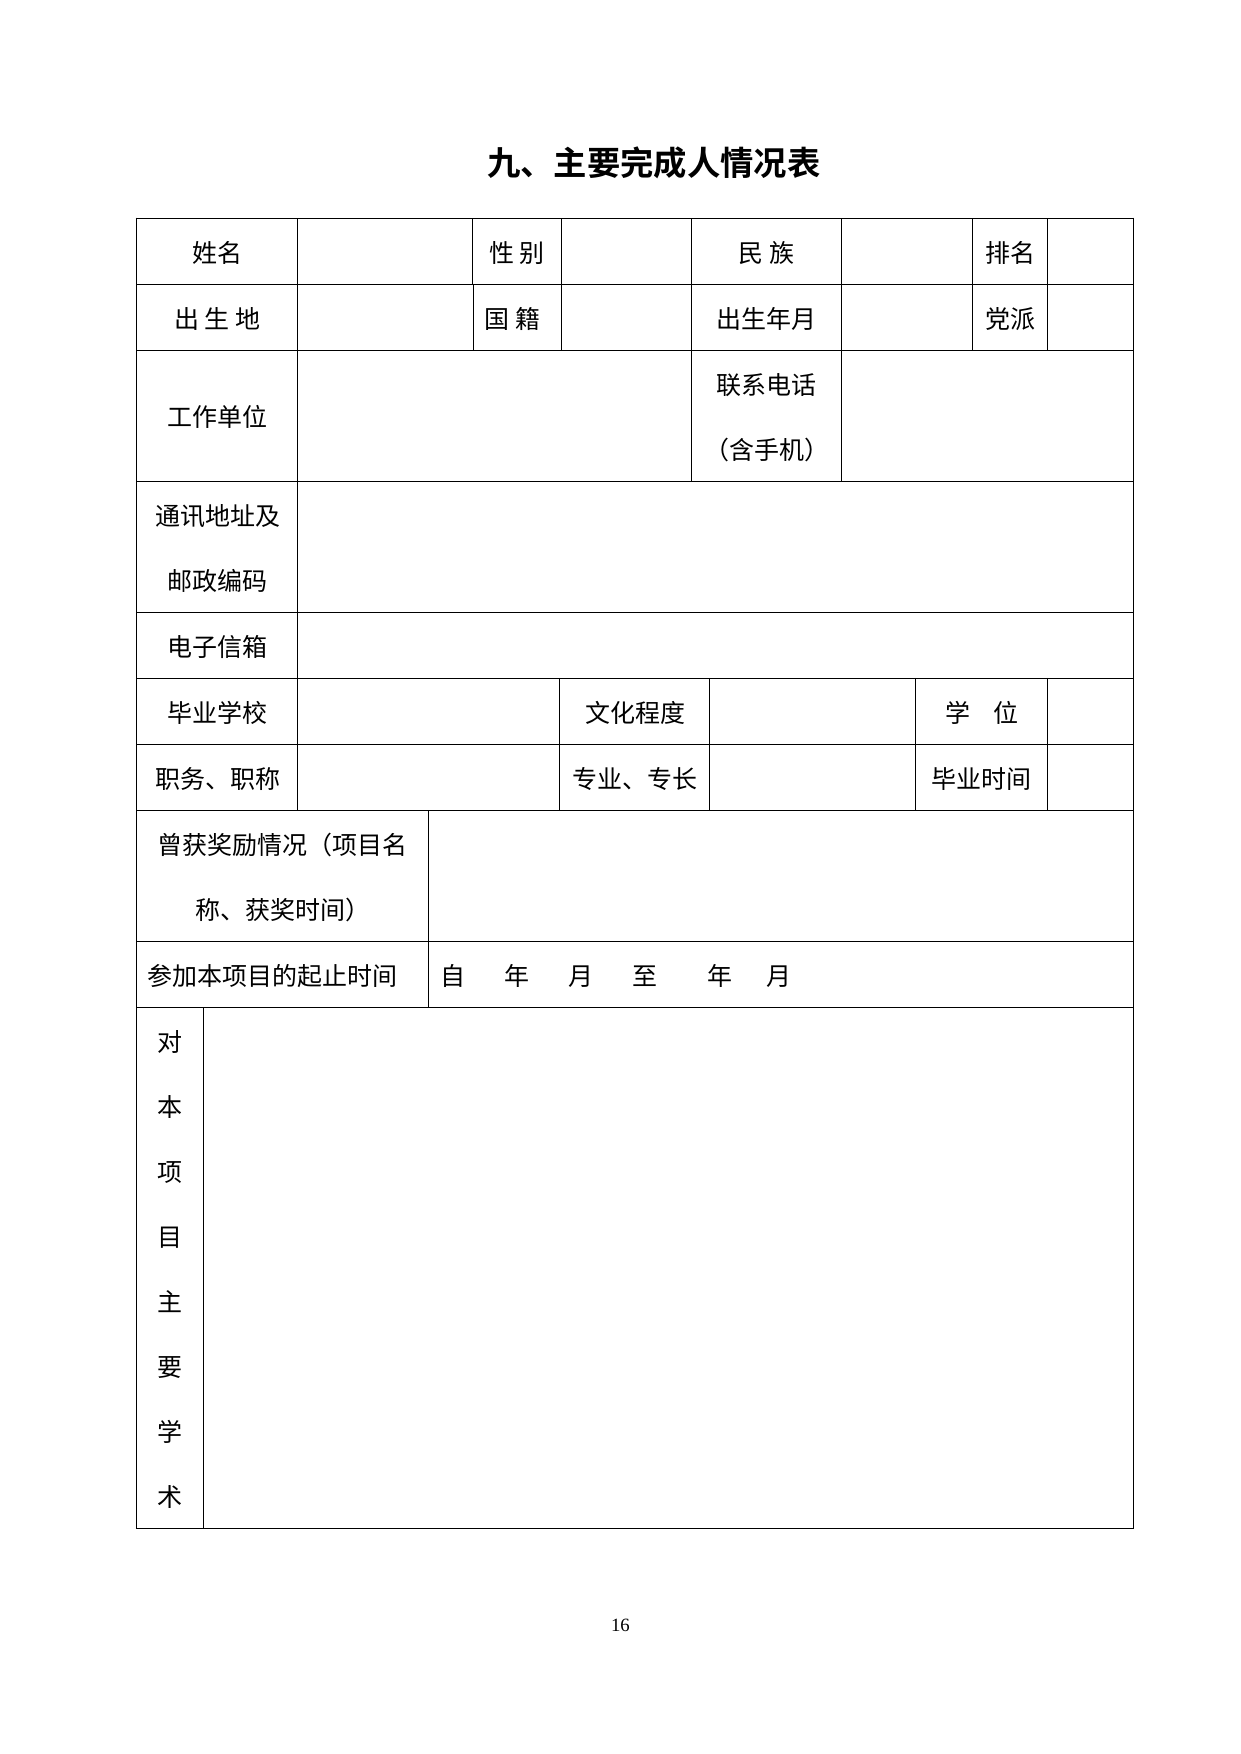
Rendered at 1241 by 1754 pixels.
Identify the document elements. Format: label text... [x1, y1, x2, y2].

table_cell 联系电话 （含手机） [692, 351, 841, 481]
table_cell [298, 285, 473, 350]
table_cell 国 籍 [474, 285, 561, 350]
table_cell 工作单位 [137, 351, 297, 481]
table_header 姓名 [137, 219, 297, 284]
table_cell [298, 482, 1133, 612]
table_cell [842, 351, 1133, 481]
table_cell 自 年 月 至 年 月 [429, 942, 1133, 1007]
table_header 排名 [973, 219, 1047, 284]
table_cell 出生年月 [692, 285, 841, 350]
table_cell 毕业学校 [137, 679, 297, 744]
table_cell [842, 285, 972, 350]
table_cell 党派 [973, 285, 1047, 350]
table_cell 文化程度 [560, 679, 709, 744]
table_header [298, 219, 472, 284]
table_header [1048, 219, 1133, 284]
table_cell 专业、专长 [560, 745, 709, 810]
table_cell [298, 679, 559, 744]
table_cell 出 生 地 [137, 285, 297, 350]
table_cell [710, 745, 915, 810]
table_cell 参加本项目的起止时间 [137, 942, 428, 1007]
table_cell [710, 679, 915, 744]
table_cell 毕业时间 [916, 745, 1047, 810]
table_cell [298, 745, 559, 810]
table_cell [1048, 285, 1133, 350]
table_cell [429, 811, 1133, 941]
table_cell [204, 1008, 1133, 1528]
table_header [562, 219, 691, 284]
table_cell [1048, 679, 1133, 744]
table_cell 电子信箱 [137, 613, 297, 678]
table_cell 通讯地址及邮政编码 [137, 482, 297, 612]
table_header 民 族 [692, 219, 841, 284]
table_cell [298, 351, 691, 481]
table_cell [298, 613, 1133, 678]
table_cell [562, 285, 691, 350]
table_cell 学 位 [916, 679, 1047, 744]
table_cell 曾获奖励情况（项目名称、获奖时间） [137, 811, 428, 941]
text 九、主要完成人情况表 [148, 129, 1092, 194]
table_header 性 别 [473, 219, 561, 284]
table_cell [1048, 745, 1133, 810]
table_cell 职务、职称 [137, 745, 297, 810]
table_cell 对本项目主要学术贡献 [137, 1008, 203, 1528]
table_header [842, 219, 972, 284]
